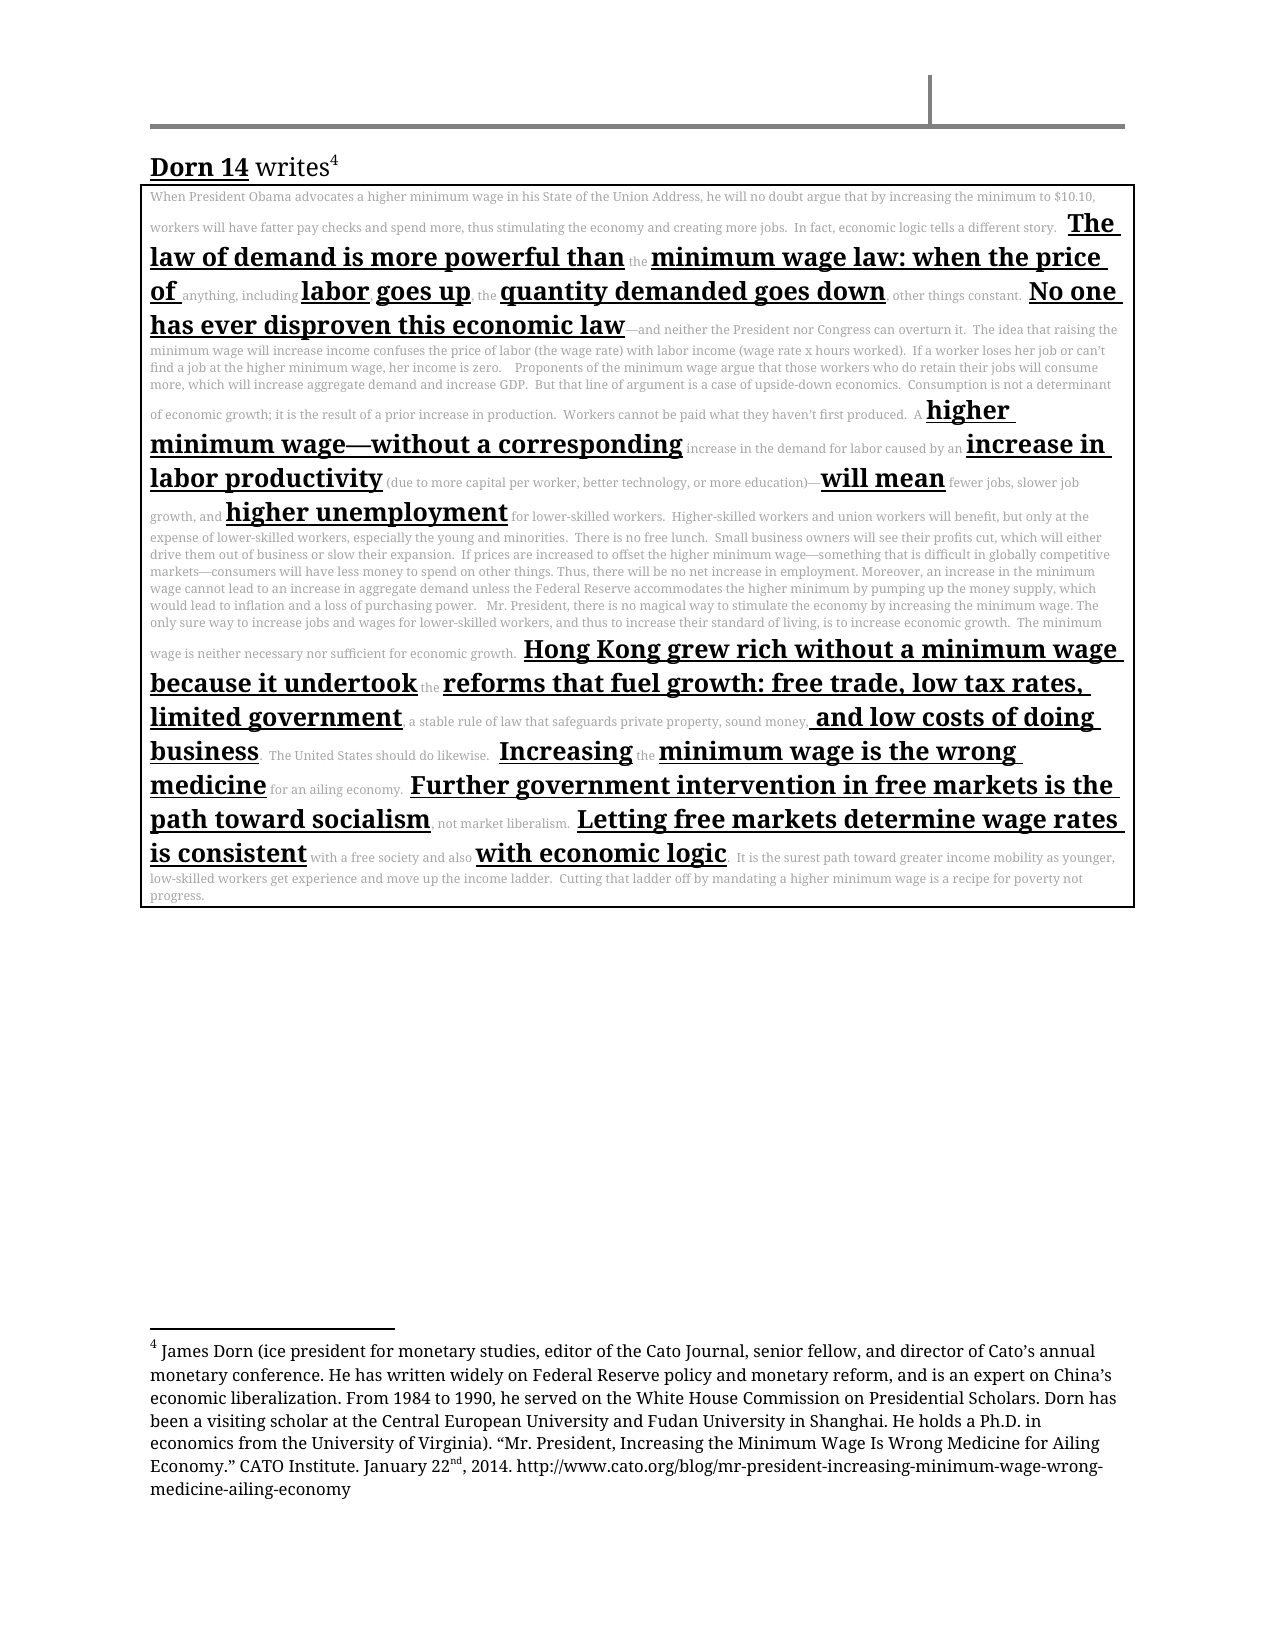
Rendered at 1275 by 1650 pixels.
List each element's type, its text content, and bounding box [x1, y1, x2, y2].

text Dorn 14 writes [150, 150, 1125, 184]
text When President Obama advocates a higher minimum wage in his State of the Union Address, he will no doubt argue that by increasing the minimum to $10.10, workers will have fatter pay checks and spend more, thus stimulating the economy and creating more jobs. In fact, economic logic tells a different story. The law of demand is more powerful than the minimum wage law: when the price of anything, including labor, goes up, the quantity demanded goes down, other things constant. No one has ever disproven this economic law—and neither the President nor Congress can overturn it. The idea that raising the minimum wage will increase income confuses the price of labor (the wage rate) with labor income (wage rate x hours worked). If a worker loses her job or can’t find a job at the higher minimum wage, her income is zero. Proponents of the minimum wage argue that those workers who do retain their jobs will consume more, which will increase aggregate demand and increase GDP. But that line of argument is a case of upside-down economics. Consumption is not a determinant of economic growth; it is the result of a prior increase in production. Workers cannot be paid what they haven’t first produced. A higher minimum wage—without a corresponding increase in the demand for labor caused by an increase in labor productivity (due to more capital per worker, better technology, or more education)—will mean fewer jobs, slower job growth, and higher unemployment for lower-skilled workers. Higher-skilled workers and union workers will benefit, but only at the expense of lower-skilled workers, especially the young and minorities. There is no free lunch. Small business owners will see their profits cut, which will either drive them out of business or slow their expansion. If prices are increased to offset the higher minimum wage—something that is difficult in globally competitive markets—consumers will have less money to spend on other things. Thus, there will be no net increase in employment. Moreover, an increase in the minimum wage cannot lead to an increase in aggregate demand unless the Federal Reserve accommodates the higher minimum by pumping up the money supply, which would lead to inflation and a loss of purchasing power. Mr. President, there is no magical way to stimulate the economy by increasing the minimum wage. The only sure way to increase jobs and wages for lower-skilled workers, and thus to increase their standard of living, is to increase economic growth. The minimum wage is neither necessary nor sufficient for economic growth. Hong Kong grew rich without a minimum wage because it undertook the reforms that fuel growth: free trade, low tax rates, limited government, a stable rule of law that safeguards private property, sound money, and low costs of doing business. The United States should do likewise. Increasing the minimum wage is the wrong medicine for an ailing economy. Further government intervention in free markets is the path toward socialism, not market liberalism. Letting free markets determine wage rates is consistent with a free society and also with economic logic. It is the surest path toward greater income mobility as younger, low-skilled workers get experience and move up the income ladder. Cutting that ladder off by mandating a higher minimum wage is a recipe for poverty not progress. [142, 186, 1133, 906]
